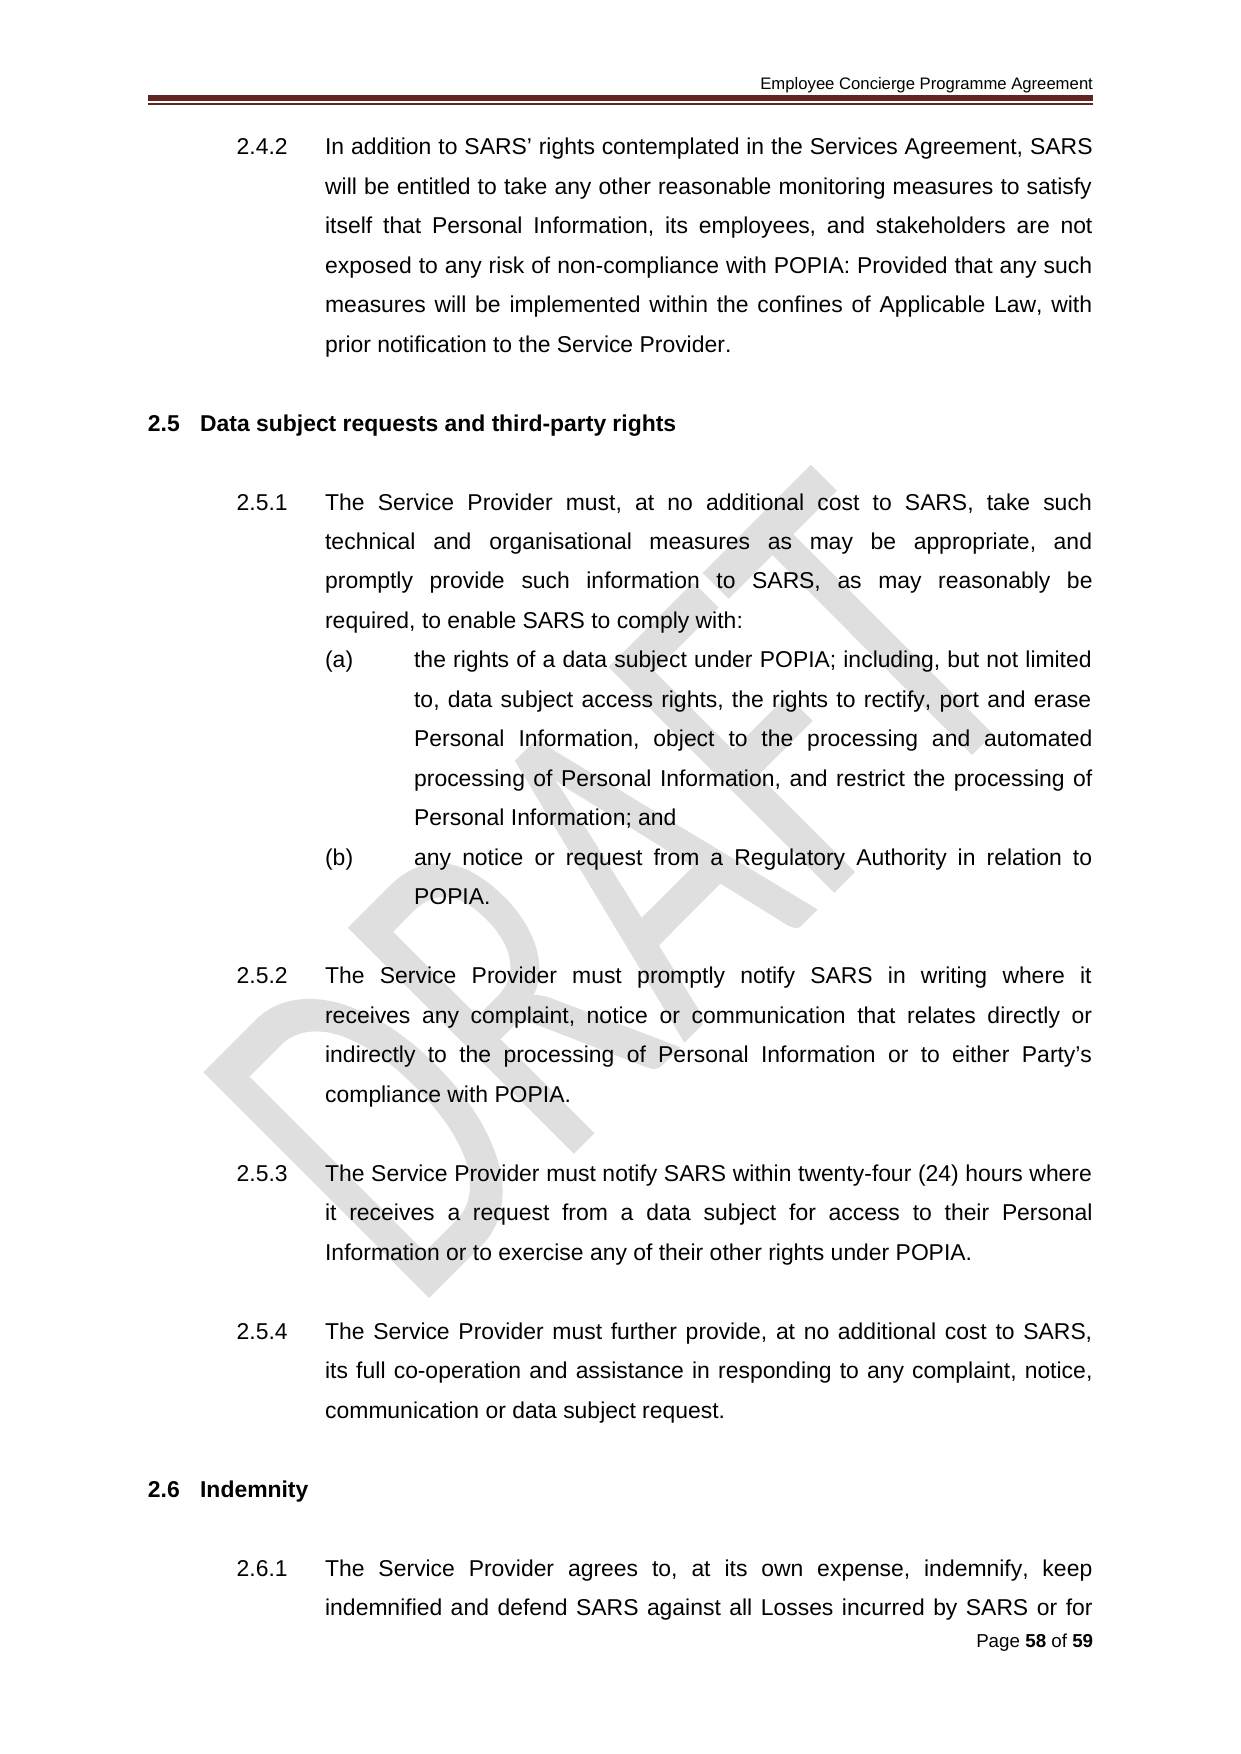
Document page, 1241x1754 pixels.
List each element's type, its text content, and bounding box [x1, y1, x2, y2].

list the rights of a data subject under POPIA; including, but not limited to, data subject access rights, the rights to rectify, port and erase Personal Information, object to the processing and automated processing of Personal Information, and restrict the processing of Personal Information; and [325, 646, 1093, 831]
list Data subject requests and third-party rights [148, 409, 1093, 436]
list Indemnity [148, 1476, 1093, 1502]
list The Service Provider must further provide, at no additional cost to SARS, its full co-operation and assistance in responding to any complaint, notice, communication or data subject request. [236, 1318, 1093, 1423]
list The Service Provider must promptly notify SARS in writing where it receives any complaint, notice or communication that relates directly or indirectly to the processing of Personal Information or to either Party’s compliance with POPIA. [236, 962, 1093, 1107]
list any notice or request from a Regulatory Authority in relation to POPIA. [325, 844, 1093, 910]
list The Service Provider must notify SARS within twenty-four (24) hours where it receives a request from a data subject for access to their Personal Information or to exercise any of their other rights under POPIA. [236, 1160, 1093, 1265]
list The Service Provider must, at no additional cost to SARS, take such technical and organisational measures as may be appropriate, and promptly provide such information to SARS, as may reasonably be required, to enable SARS to comply with: [236, 488, 1093, 633]
list In addition to SARS’ rights contemplated in the Services Agreement, SARS will be entitled to take any other reasonable monitoring measures to satisfy itself that Personal Information, its employees, and stakeholders are not exposed to any risk of non-compliance with POPIA: Provided that any such measures will be implemented within the confines of Applicable Law, with prior notification to the Service Provider. [236, 133, 1093, 357]
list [236, 1554, 1093, 1620]
